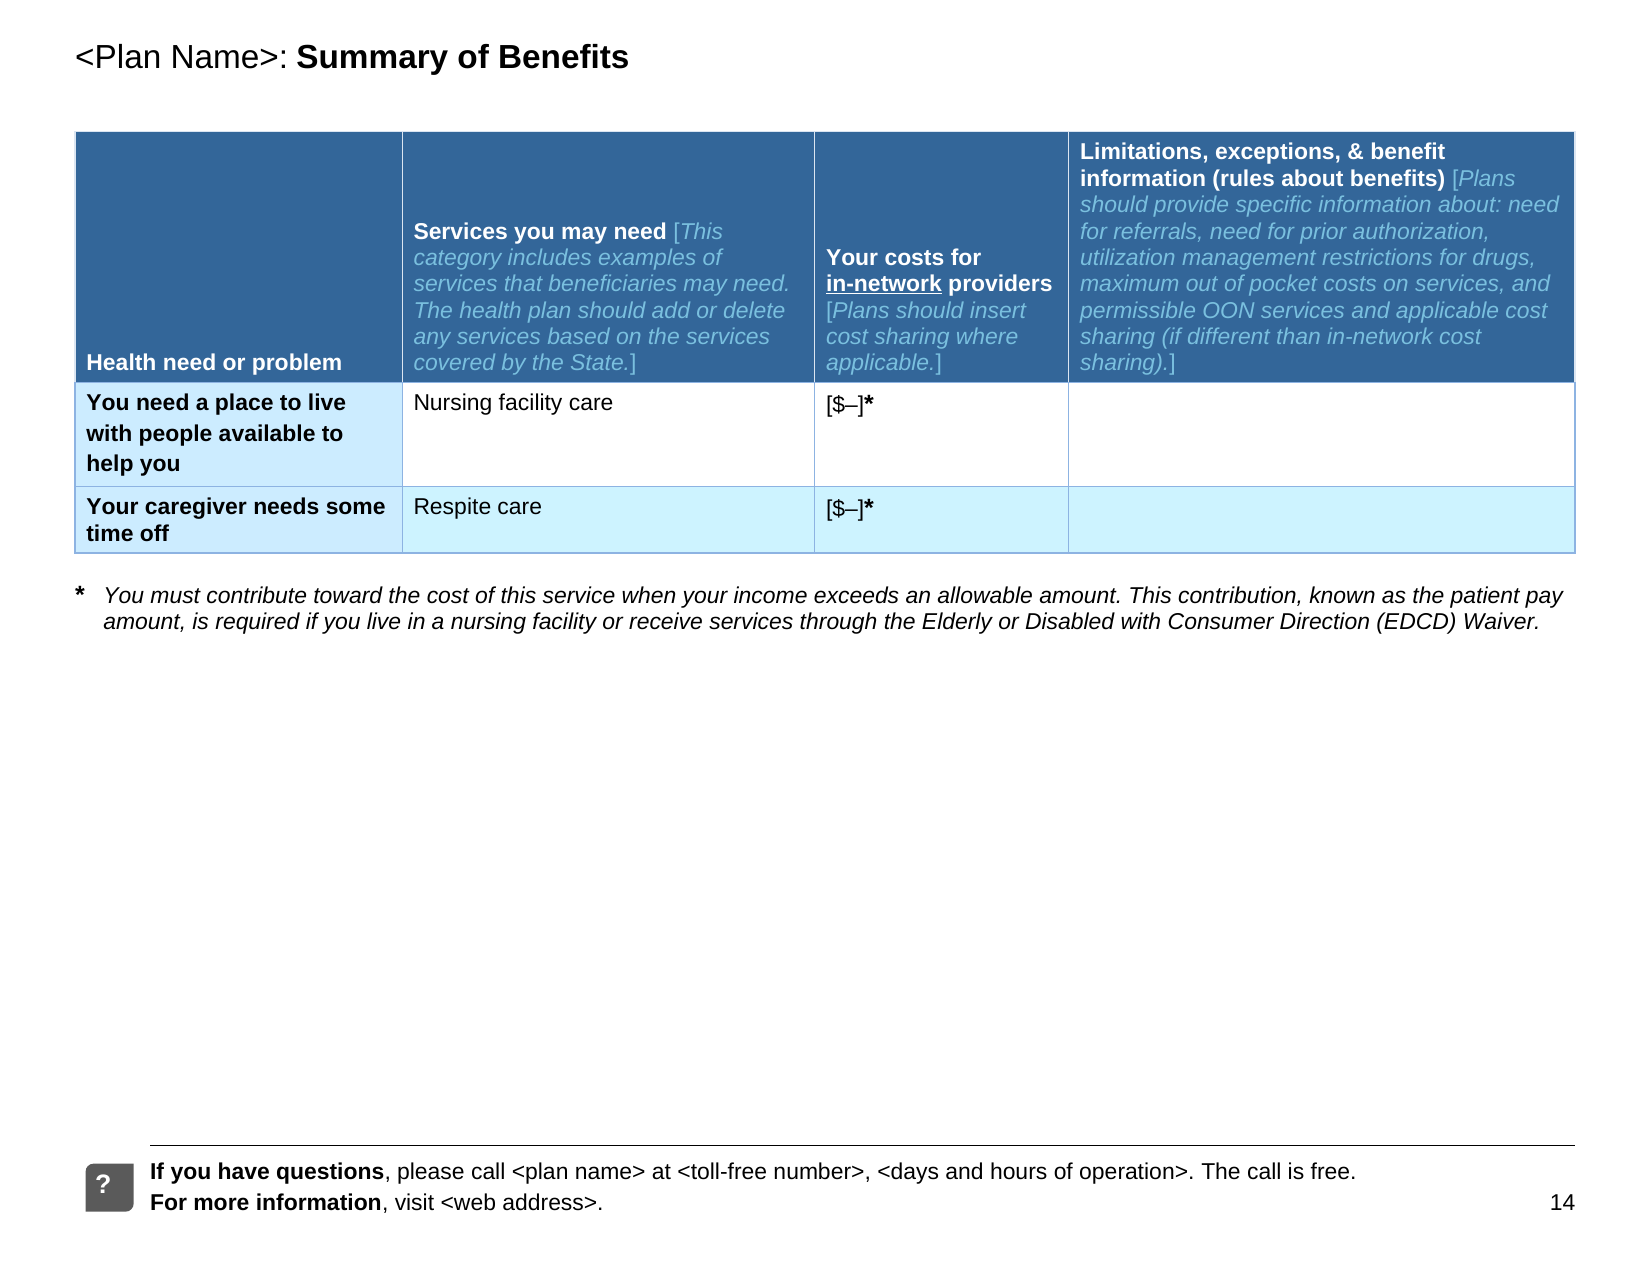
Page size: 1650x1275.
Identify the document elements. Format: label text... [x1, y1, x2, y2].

table_header Your costs for in-network providers [Plans should insert cost sharing where applicable.] [815, 132, 1068, 382]
table_cell Your caregiver needs some time off [76, 487, 402, 552]
table_cell [1069, 383, 1574, 486]
table_cell Nursing facility care [403, 383, 814, 486]
text * You must contribute toward the cost of this service when your income exceeds an allowable amount. This contribution, known as the patient pay amount, is required if you live in a nursing facility or receive services through the Elderly or Disabled with Consumer Direction (EDCD) Waiver. [75, 580, 1575, 635]
table_cell [1069, 487, 1574, 552]
table_header Services you may need [This category includes examples of services that beneficiaries may need. The health plan should add or delete any services based on the services covered by the State.] [403, 132, 814, 382]
table_header Limitations, exceptions, & benefit information (rules about benefits) [Plans should provide specific information about: need for referrals, need for prior authorization, utilization management restrictions for drugs, maximum out of pocket costs on services, and permissible OON services and applicable cost sharing (if different than in-network cost sharing).] [1069, 132, 1574, 382]
table_cell [$–]* [815, 383, 1068, 486]
table_header Health need or problem [76, 132, 402, 382]
table_cell [$–]* [815, 487, 1068, 552]
table_cell Respite care [403, 487, 814, 552]
table_cell You need a place to live with people available to help you [76, 383, 402, 486]
